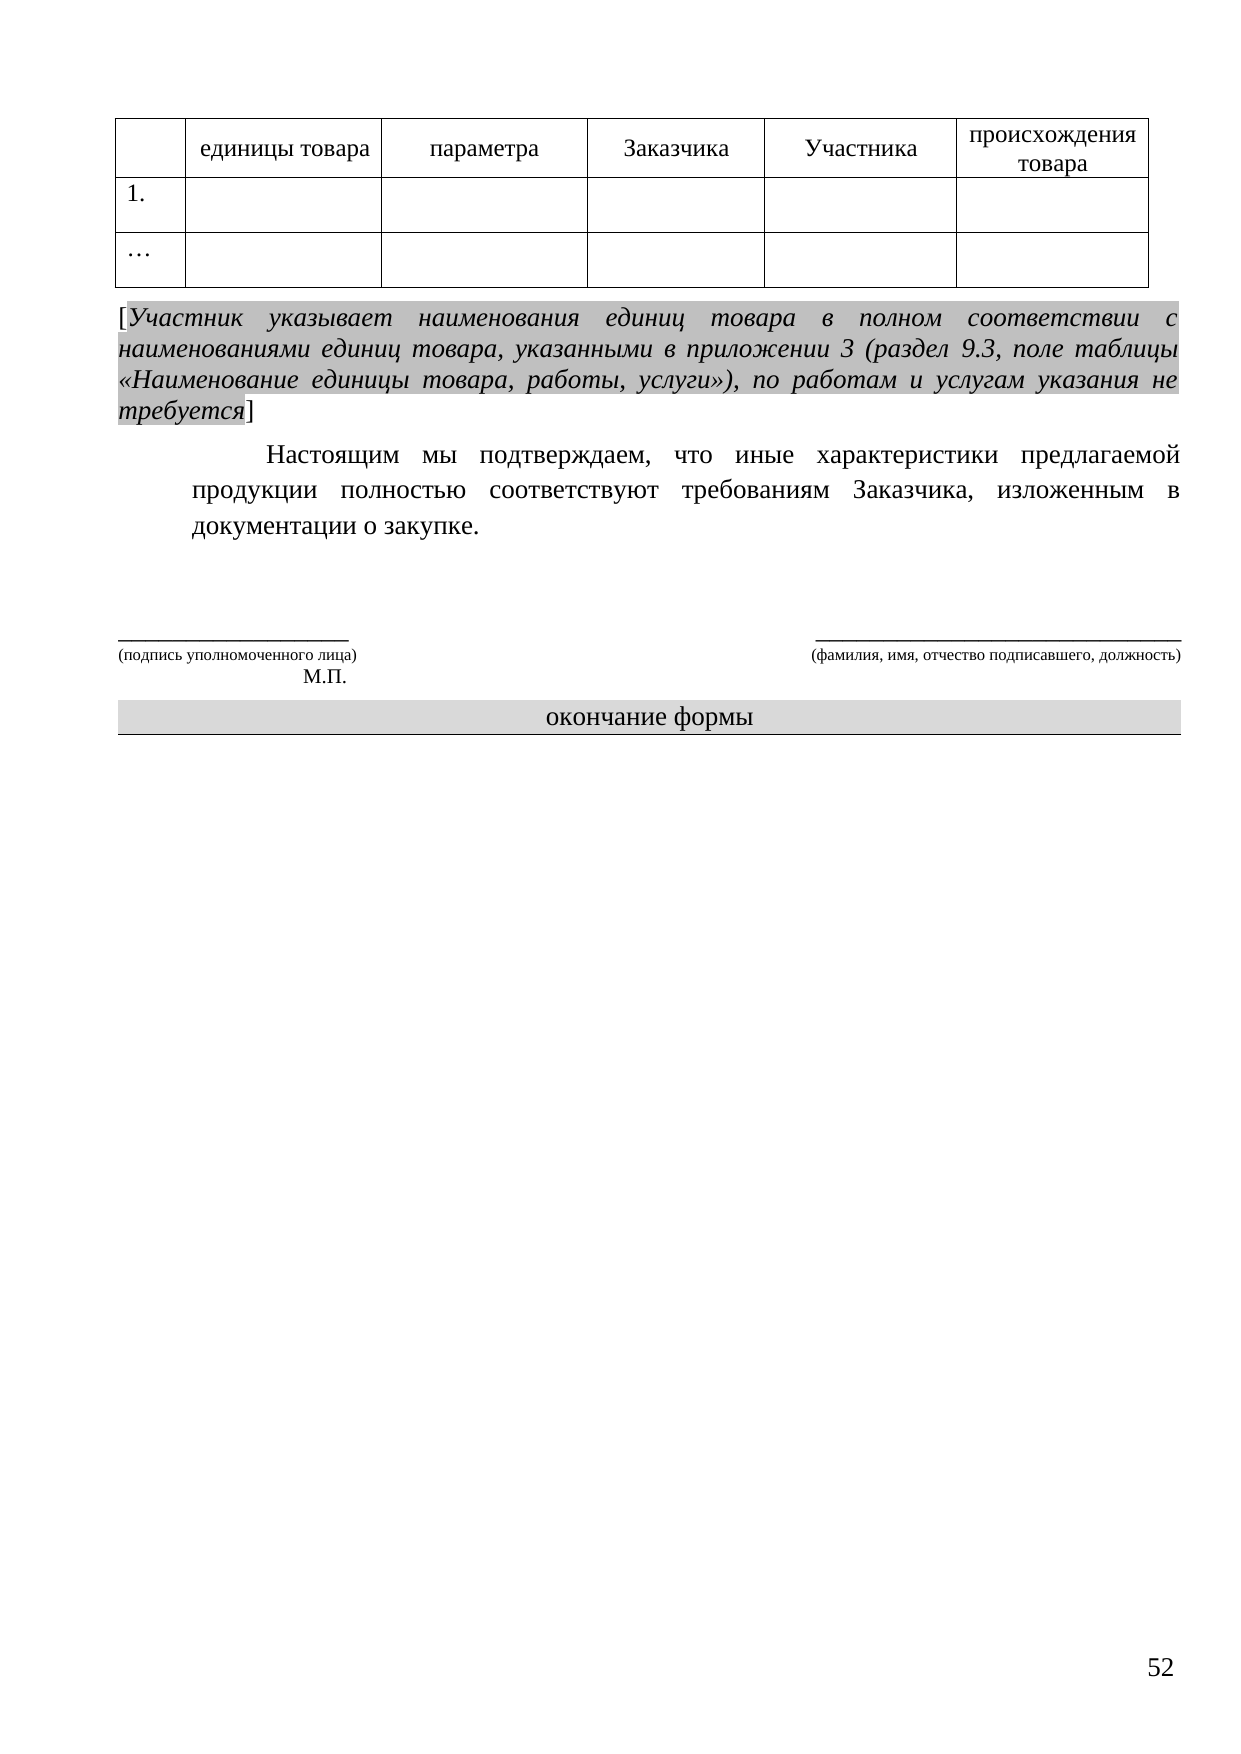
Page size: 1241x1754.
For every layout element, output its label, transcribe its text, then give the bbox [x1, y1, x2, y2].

table_cell [765, 233, 956, 287]
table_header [382, 119, 587, 177]
text окончание формы [118, 700, 1181, 734]
table_cell … [116, 233, 185, 287]
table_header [588, 119, 764, 177]
text _________________ ___________________________ [118, 613, 1181, 645]
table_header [186, 119, 381, 177]
table_cell [765, 178, 956, 232]
table_cell [186, 178, 381, 232]
text М.П. [118, 664, 1181, 688]
table_cell [186, 233, 381, 287]
table_cell [382, 233, 587, 287]
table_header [765, 119, 956, 177]
table_cell [588, 233, 764, 287]
text Настоящим мы подтверждаем, что иные характеристики предлагаемой продукции полностью соответствуют требованиям Заказчика, изложенным в документации о закупке. [192, 438, 1181, 540]
table_cell [382, 178, 587, 232]
table_cell [588, 178, 764, 232]
table_header № [116, 119, 185, 177]
text (подпись уполномоченного лица) (фамилия, имя, отчество подписавшего, должность) [118, 645, 1181, 664]
table_cell 1. [116, 178, 185, 232]
table_cell [957, 233, 1148, 287]
table_cell [957, 178, 1148, 232]
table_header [957, 119, 1148, 177]
